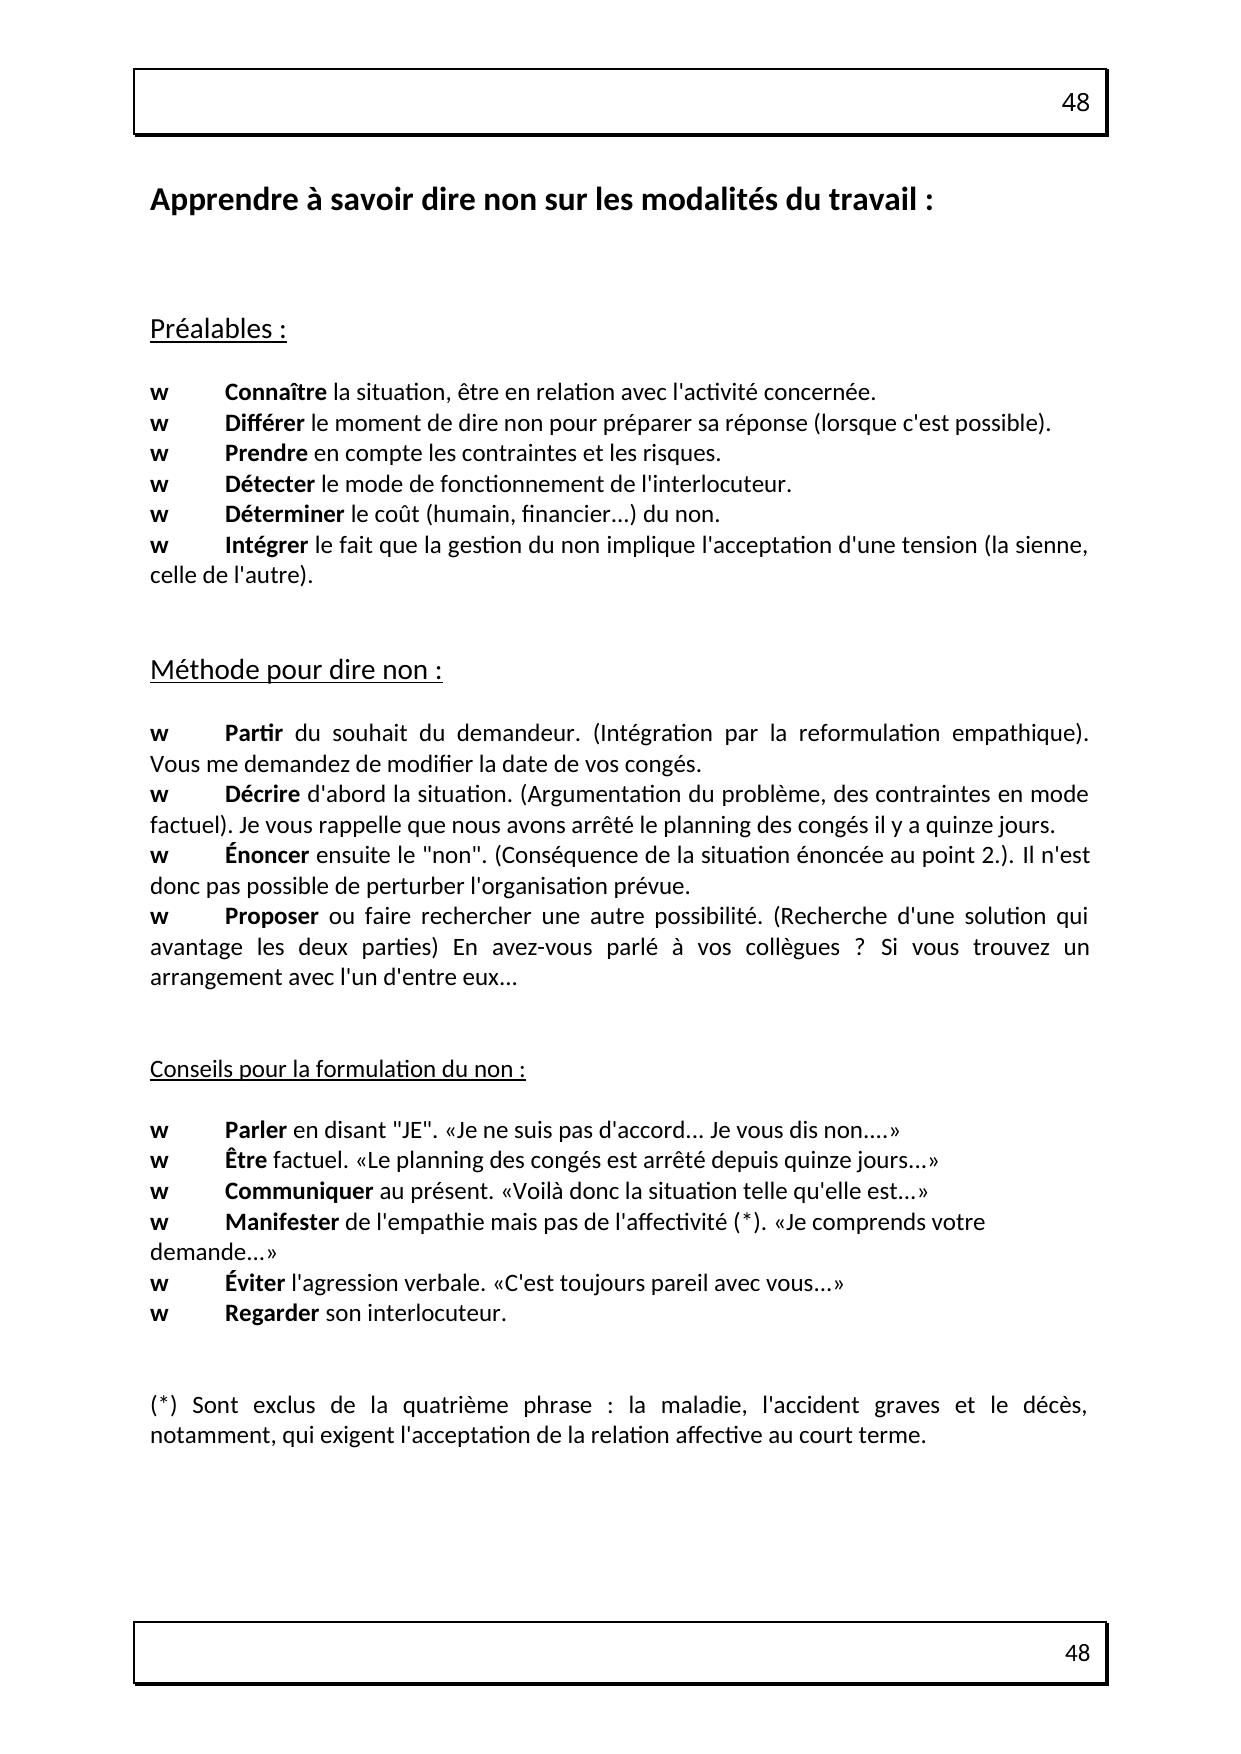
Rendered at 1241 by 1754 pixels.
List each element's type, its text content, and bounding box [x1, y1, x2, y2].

list Être factuel. «Le planning des congés est arrêté depuis quinze jours...» [150, 1145, 1090, 1175]
text (*) Sont exclus de la quatrième phrase : la maladie, l'accident graves et le décès, notamment, qui exigent l'acceptation de la relation affective au court terme. [150, 1389, 1090, 1450]
list Proposer ou faire rechercher une autre possibilité. (Recherche d'une solution qui avantage les deux parties) En avez-vous parlé à vos collègues ? Si vous trouvez un arrangement avec l'un d'entre eux... [150, 901, 1090, 992]
text Apprendre à savoir dire non sur les modalités du travail : [150, 148, 1090, 219]
list Partir du souhait du demandeur. (Intégration par la reformulation empathique). Vous me demandez de modifier la date de vos congés. [150, 717, 1090, 778]
text Méthode pour dire non : [150, 651, 1090, 687]
list Éviter l'agression verbale. «C'est toujours pareil avec vous...» [150, 1267, 1090, 1297]
list Regarder son interlocuteur. [150, 1297, 1090, 1328]
list Connaître la situation, être en relation avec l'activité concernée. [150, 377, 1090, 407]
list Communiquer au présent. «Voilà donc la situation telle qu'elle est...» [150, 1175, 1090, 1206]
list Déterminer le coût (humain, financier...) du non. [150, 499, 1090, 529]
text Préalables : [150, 310, 1090, 346]
list Détecter le mode de fonctionnement de l'interlocuteur. [150, 468, 1090, 499]
list Intégrer le fait que la gestion du non implique l'acceptation d'une tension (la sienne, celle de l'autre). [150, 529, 1090, 590]
list Décrire d'abord la situation. (Argumentation du problème, des contraintes en mode factuel). Je vous rappelle que nous avons arrêté le planning des congés il y a quinze jours. [150, 778, 1090, 839]
list Différer le moment de dire non pour préparer sa réponse (lorsque c'est possible). [150, 407, 1090, 438]
list Manifester de l'empathie mais pas de l'affectivité (*). «Je comprends votre demande...» [150, 1206, 1090, 1267]
list Énoncer ensuite le "non". (Conséquence de la situation énoncée au point 2.). Il n'est donc pas possible de perturber l'organisation prévue. [150, 839, 1090, 901]
list Prendre en compte les contraintes et les risques. [150, 438, 1090, 468]
text Conseils pour la formulation du non : [150, 1053, 1090, 1084]
list Parler en disant "JE". «Je ne suis pas d'accord... Je vous dis non....» [150, 1114, 1090, 1145]
